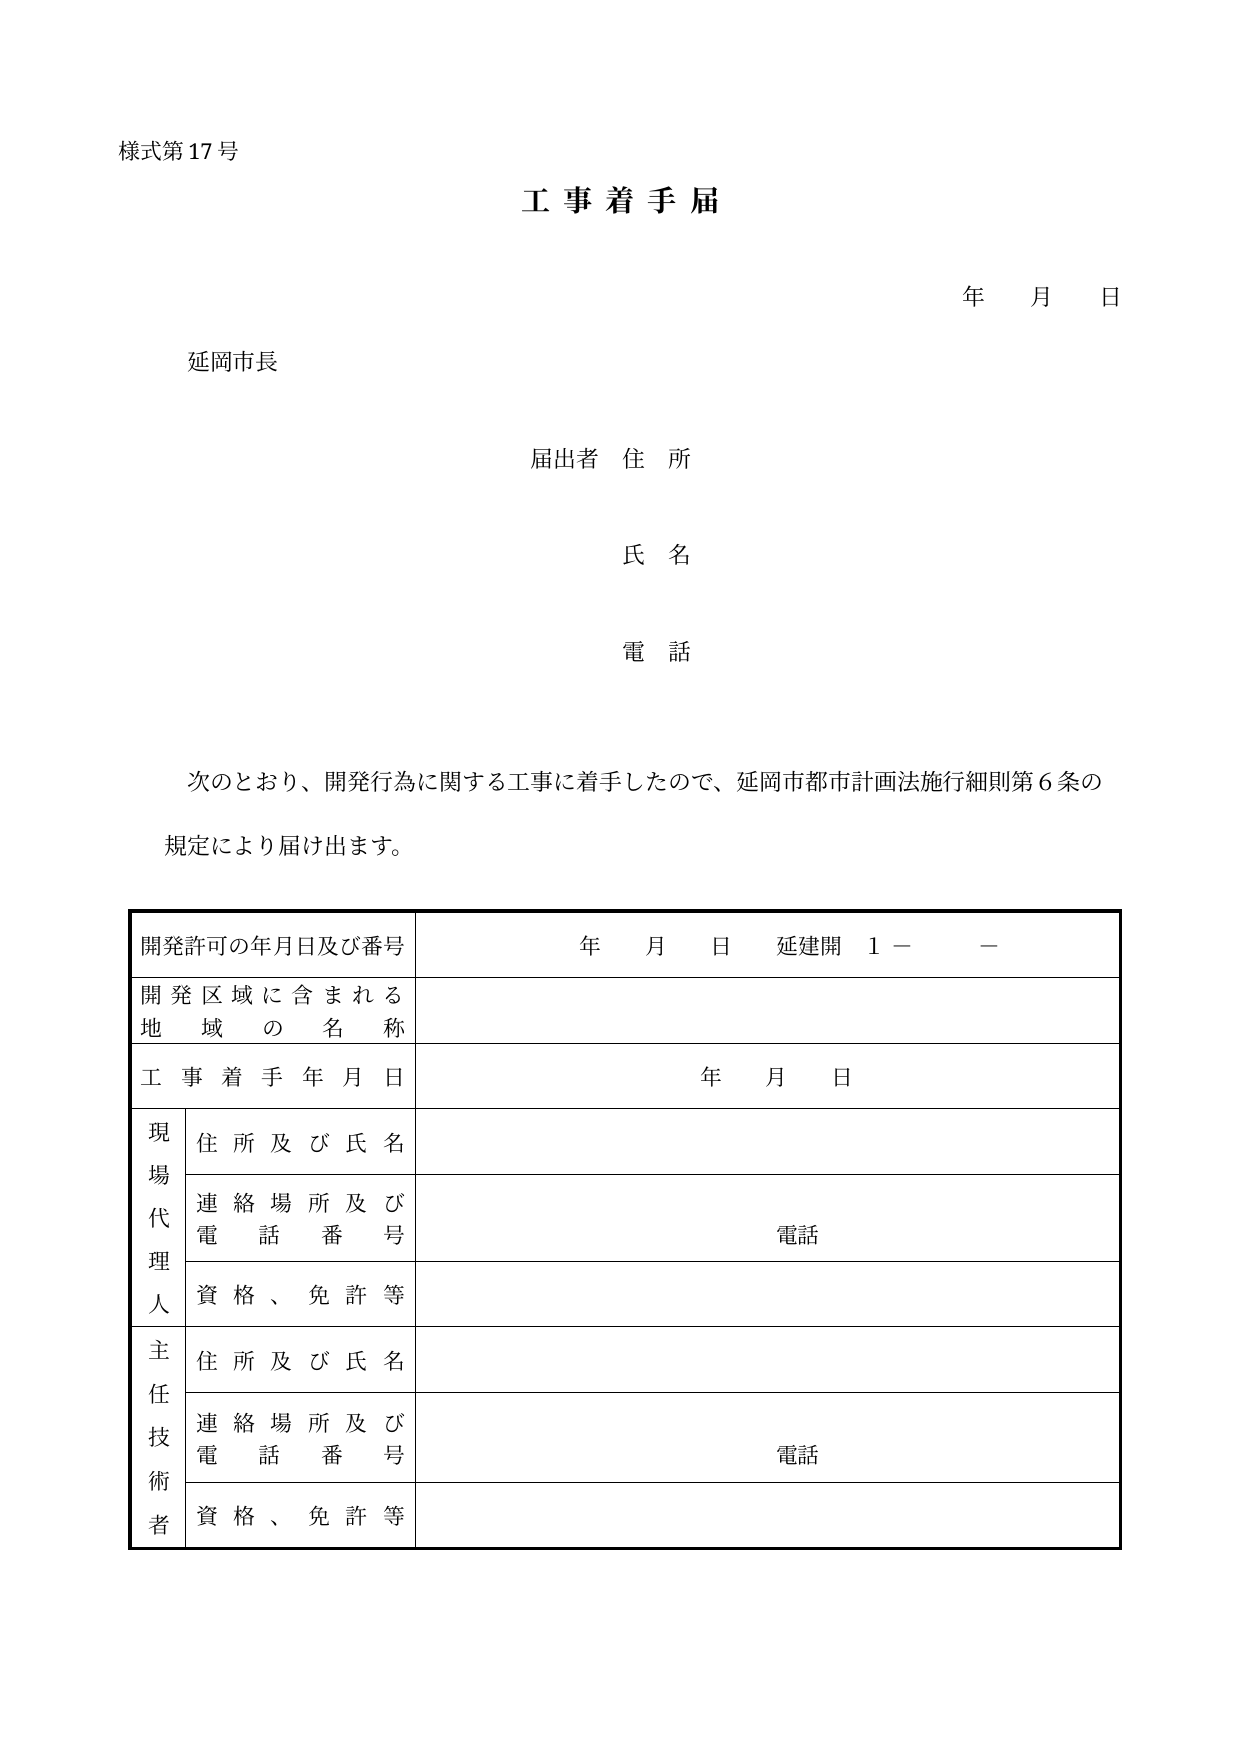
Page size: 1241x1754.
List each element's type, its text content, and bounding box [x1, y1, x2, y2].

table_cell [416, 1109, 1119, 1174]
table_header 年 月 日 延建開 １ － － [416, 913, 1119, 977]
text 様式第17号 [118, 134, 1122, 167]
table_cell 開発区域に含まれる 地域の名称 [132, 978, 415, 1043]
table_cell [416, 1327, 1119, 1392]
table_cell 工事着手年月日 [132, 1044, 415, 1108]
table_cell 年 月 日 [416, 1044, 1119, 1108]
text 電 話 [118, 619, 1122, 683]
table_cell 連絡場所及び 電話番号 [186, 1393, 415, 1482]
table_cell 資格、免許等 [186, 1262, 415, 1326]
text 規定により届け出ます。 [118, 812, 1122, 877]
text 氏 名 [118, 522, 1122, 586]
table_cell 現場代理人 [132, 1109, 185, 1326]
table_cell 連絡場所及び 電話番号 [186, 1175, 415, 1261]
text 届出者 住 所 [118, 425, 1122, 489]
table_cell 電話 [416, 1175, 1119, 1261]
table_header 開発許可の年月日及び番号 [132, 913, 415, 977]
table_cell 住所及び氏名 [186, 1109, 415, 1174]
table_cell [416, 978, 1119, 1043]
text 工事着手届 [118, 167, 1122, 231]
table_cell 電話 [416, 1393, 1119, 1482]
text 延岡市長 [118, 328, 1122, 393]
text 次のとおり、開発行為に関する工事に着手したので、延岡市都市計画法施行細則第６条の [118, 748, 1122, 812]
table_cell 主任技術者 [132, 1327, 185, 1547]
table_cell 資格、免許等 [186, 1483, 415, 1547]
table_cell [416, 1262, 1119, 1326]
table_cell [416, 1483, 1119, 1547]
table_cell 住所及び氏名 [186, 1327, 415, 1392]
text 年 月 日 [118, 263, 1122, 328]
